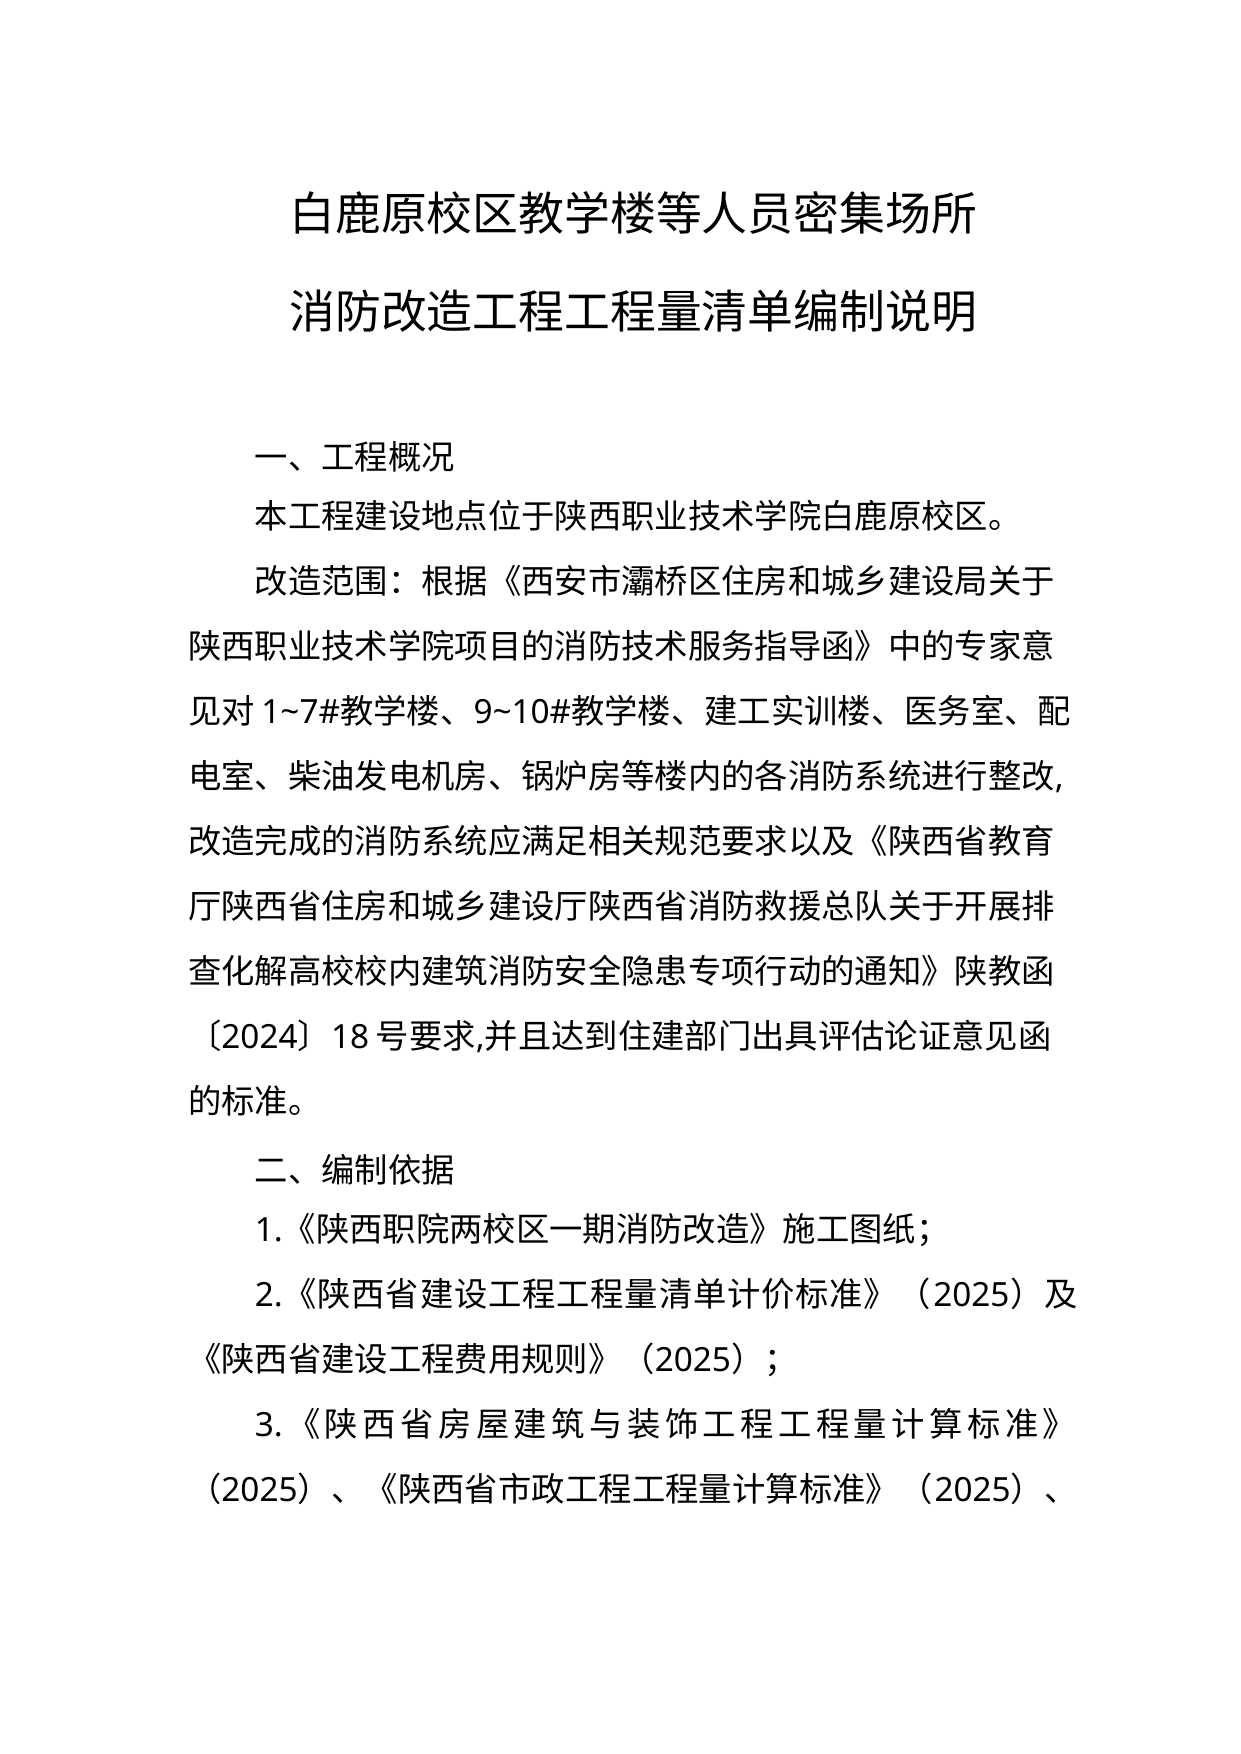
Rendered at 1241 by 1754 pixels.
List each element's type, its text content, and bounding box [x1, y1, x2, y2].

text 2.《陕西省建设工程工程量清单计价标准》（2025）及《陕西省建设工程费用规则》（2025）； [188, 1259, 1078, 1389]
text 二、编制依据 [188, 1132, 1078, 1194]
text 白鹿原校区教学楼等人员密集场所 [188, 162, 1078, 259]
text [188, 1389, 1078, 1519]
text 本工程建设地点位于陕西职业技术学院白鹿原校区。 [188, 482, 1078, 547]
text 1.《陕西职院两校区一期消防改造》施工图纸； [188, 1194, 1078, 1259]
list 一、工程概况 [188, 419, 1078, 482]
text 改造范围：根据《西安市灞桥区住房和城乡建设局关于陕西职业技术学院项目的消防技术服务指导函》中的专家意见对1~7#教学楼、9~10#教学楼、建工实训楼、医务室、配电室、柴油发电机房、锅炉房等楼内的各消防系统进行整改,改造完成的消防系统应满足相关规范要求以及《陕西省教育厅陕西省住房和城乡建设厅陕西省消防救援总队关于开展排查化解高校校内建筑消防安全隐患专项行动的通知》陕教函〔2024〕18号要求,并且达到住建部门出具评估论证意见函的标准。 [188, 547, 1078, 1132]
text 消防改造工程工程量清单编制说明 [188, 259, 1078, 357]
